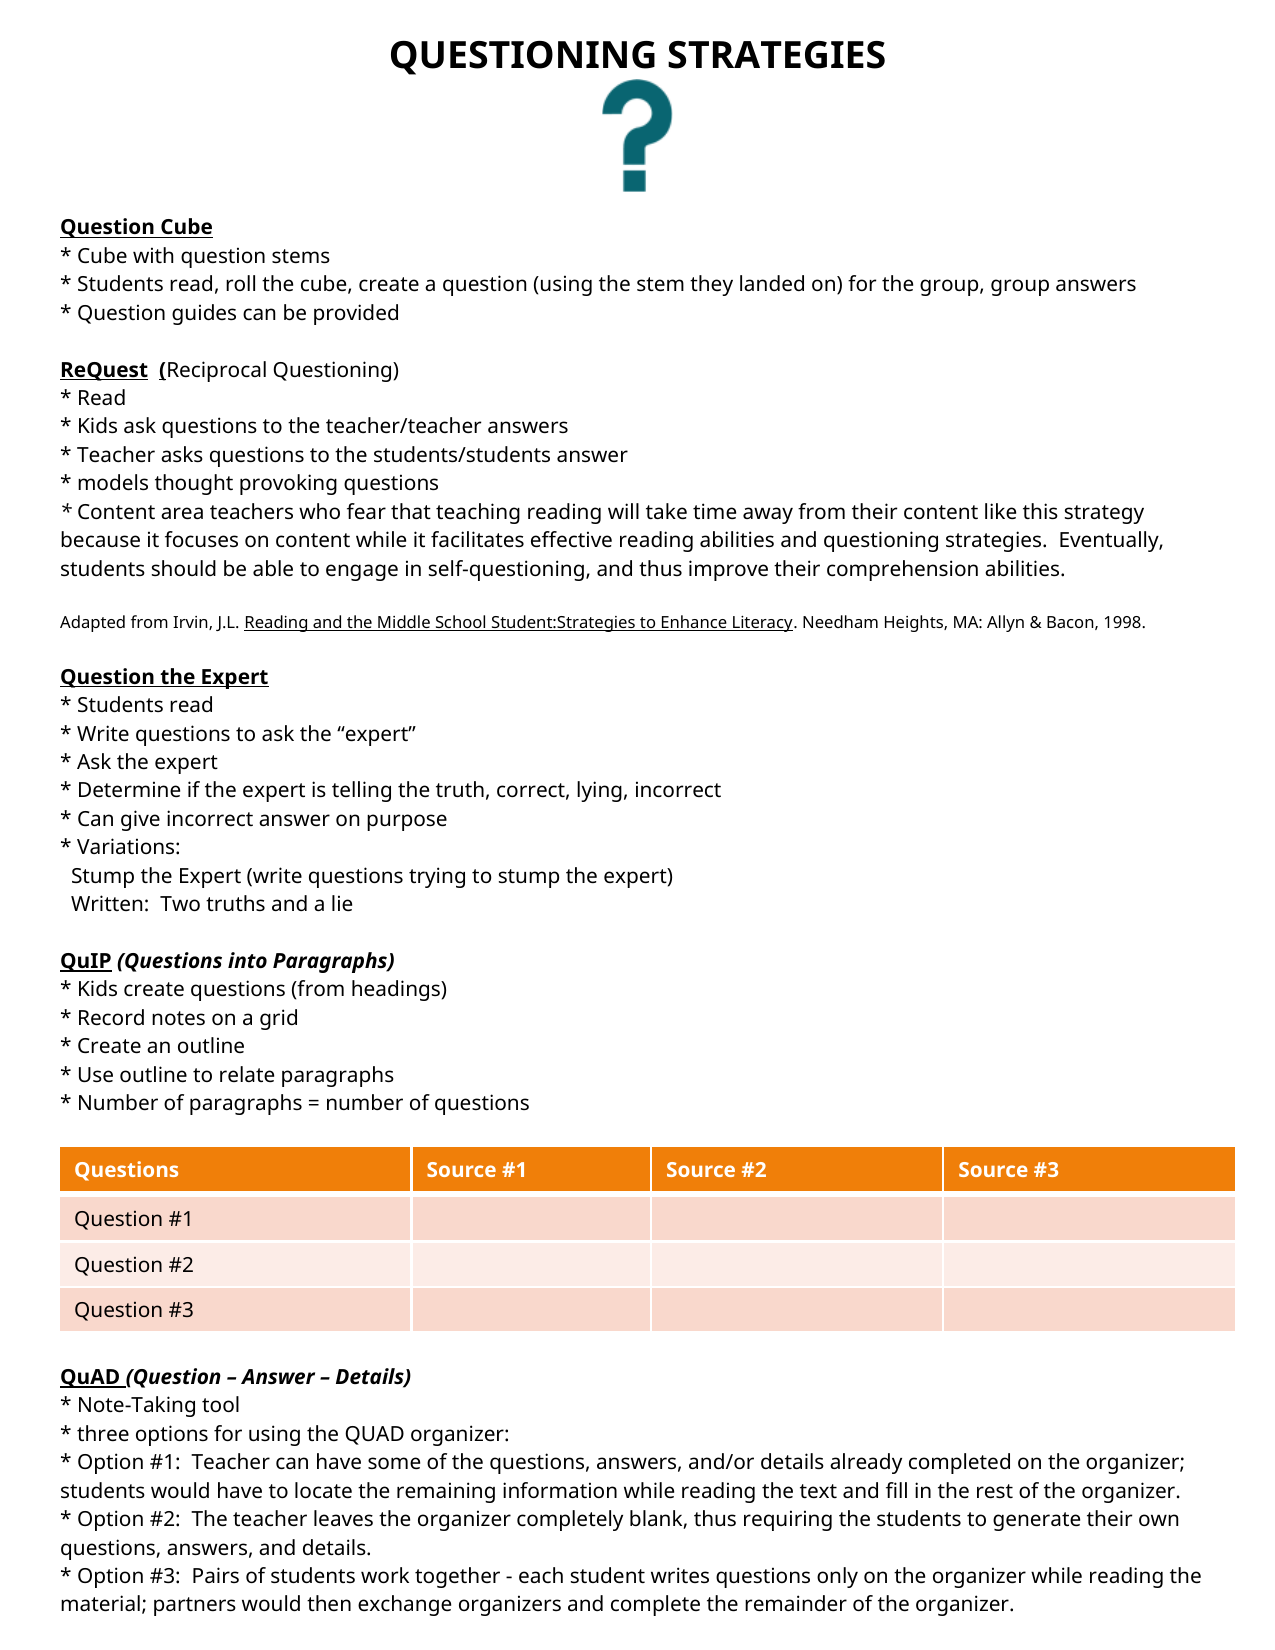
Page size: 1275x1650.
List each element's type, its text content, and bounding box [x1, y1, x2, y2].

table_cell [944, 1197, 1235, 1240]
table_cell [413, 1243, 650, 1286]
table_cell [652, 1197, 942, 1240]
text * Variations: [60, 832, 1215, 861]
text * Teacher asks questions to the students/students answer [60, 440, 1215, 468]
text * Note-Taking tool [60, 1390, 1215, 1419]
text Question the Expert [60, 662, 1215, 690]
table_header Source #1 [413, 1147, 650, 1191]
table_cell Question #2 [60, 1243, 410, 1286]
text * Kids create questions (from headings) [60, 974, 1215, 1003]
text Stump the Expert (write questions trying to stump the expert) [60, 861, 1215, 889]
text * Create an outline [60, 1031, 1215, 1060]
text * Question guides can be provided [60, 298, 1215, 326]
text ReQuest (Reciprocal Questioning) [60, 355, 1215, 383]
text * Read [60, 383, 1215, 412]
text * Option #2: The teacher leaves the organizer completely blank, thus requiring the students to generate their own questions, answers, and details. [60, 1504, 1215, 1561]
text * Record notes on a grid [60, 1003, 1215, 1031]
table_header Source #2 [652, 1147, 942, 1191]
text * Use outline to relate paragraphs [60, 1060, 1215, 1088]
text * Students read [60, 690, 1215, 719]
table_cell [413, 1197, 650, 1240]
table_cell [413, 1288, 650, 1331]
text * Number of paragraphs = number of questions [60, 1088, 1215, 1117]
table_cell [652, 1288, 942, 1331]
text QuAD (Question – Answer – Details) [60, 1362, 1215, 1390]
text Written: Two truths and a lie [60, 889, 1215, 918]
text * Write questions to ask the “expert” [60, 719, 1215, 747]
text Adapted from Irvin, J.L. Reading and the Middle School Student:Strategies to Enhance Literacy. Needham Heights, MA: Allyn & Bacon, 1998. [60, 611, 1215, 633]
table_cell [944, 1243, 1235, 1286]
text * models thought provoking questions [60, 468, 1215, 497]
text * Content area teachers who fear that teaching reading will take time away from their content like this strategy because it focuses on content while it facilitates effective reading abilities and questioning strategies. Eventually, students should be able to engage in self-questioning, and thus improve their comprehension abilities. [60, 497, 1215, 582]
table_cell Question #3 [60, 1288, 410, 1331]
table_cell [652, 1243, 942, 1286]
text * Kids ask questions to the teacher/teacher answers [60, 412, 1215, 440]
table_cell Question #1 [60, 1197, 410, 1240]
table_cell [944, 1288, 1235, 1331]
picture [602, 79, 673, 213]
text QuIP (Questions into Paragraphs) [60, 946, 1215, 974]
table_header Source #3 [944, 1147, 1235, 1191]
text * Option #3: Pairs of students work together - each student writes questions only on the organizer while reading the material; partners would then exchange organizers and complete the remainder of the organizer. [60, 1561, 1215, 1618]
text * Can give incorrect answer on purpose [60, 804, 1215, 832]
text * Students read, roll the cube, create a question (using the stem they landed on) for the group, group answers [60, 269, 1215, 298]
text * Option #1: Teacher can have some of the questions, answers, and/or details already completed on the organizer; students would have to locate the remaining information while reading the text and fill in the rest of the organizer. [60, 1447, 1215, 1504]
text * Ask the expert [60, 747, 1215, 776]
text * Cube with question stems [60, 241, 1215, 269]
text * Determine if the expert is telling the truth, correct, lying, incorrect [60, 776, 1215, 804]
text Question Cube [60, 212, 1215, 241]
text QUESTIONING STRATEGIES [60, 28, 1215, 79]
text * three options for using the QUAD organizer: [60, 1419, 1215, 1447]
table_header Questions [60, 1147, 410, 1191]
